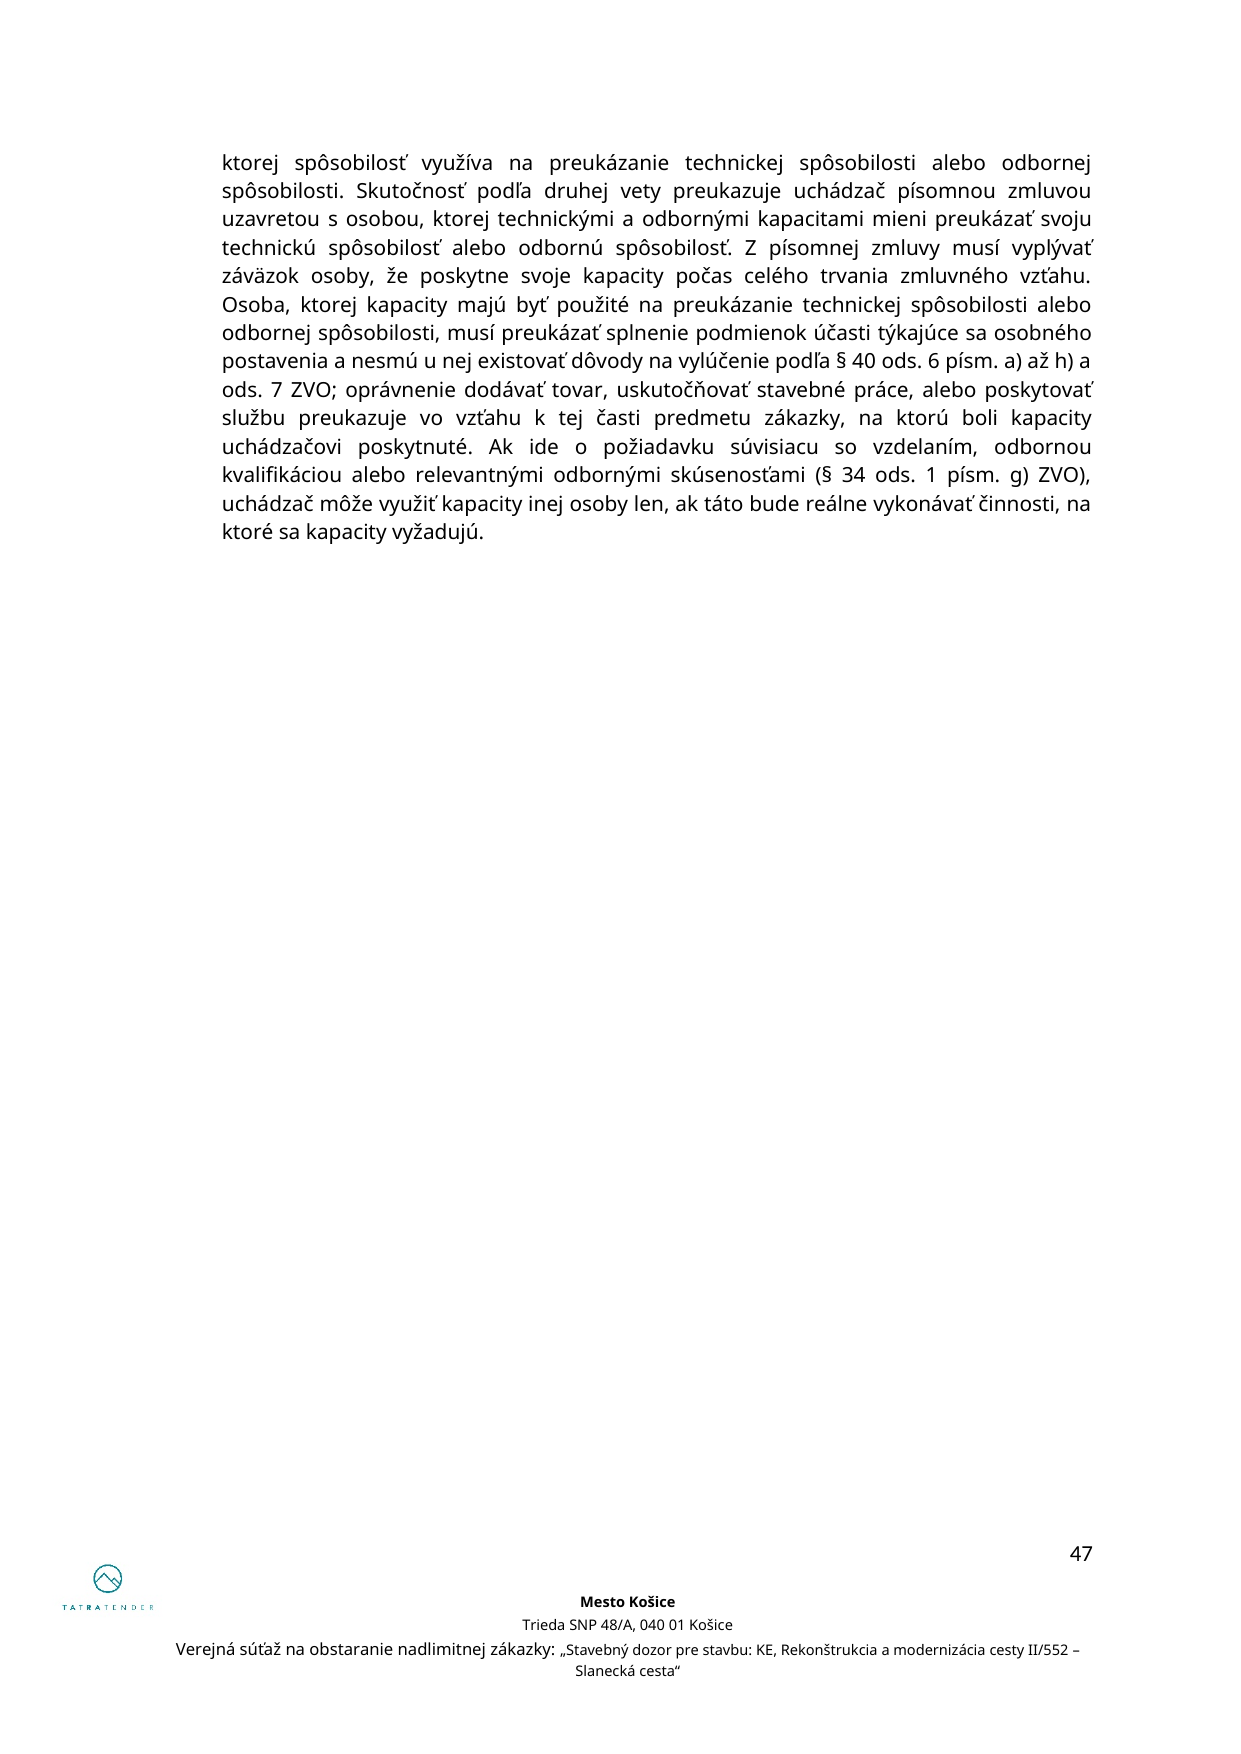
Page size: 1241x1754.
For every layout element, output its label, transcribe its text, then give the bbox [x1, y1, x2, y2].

picture [41, 1540, 174, 1634]
